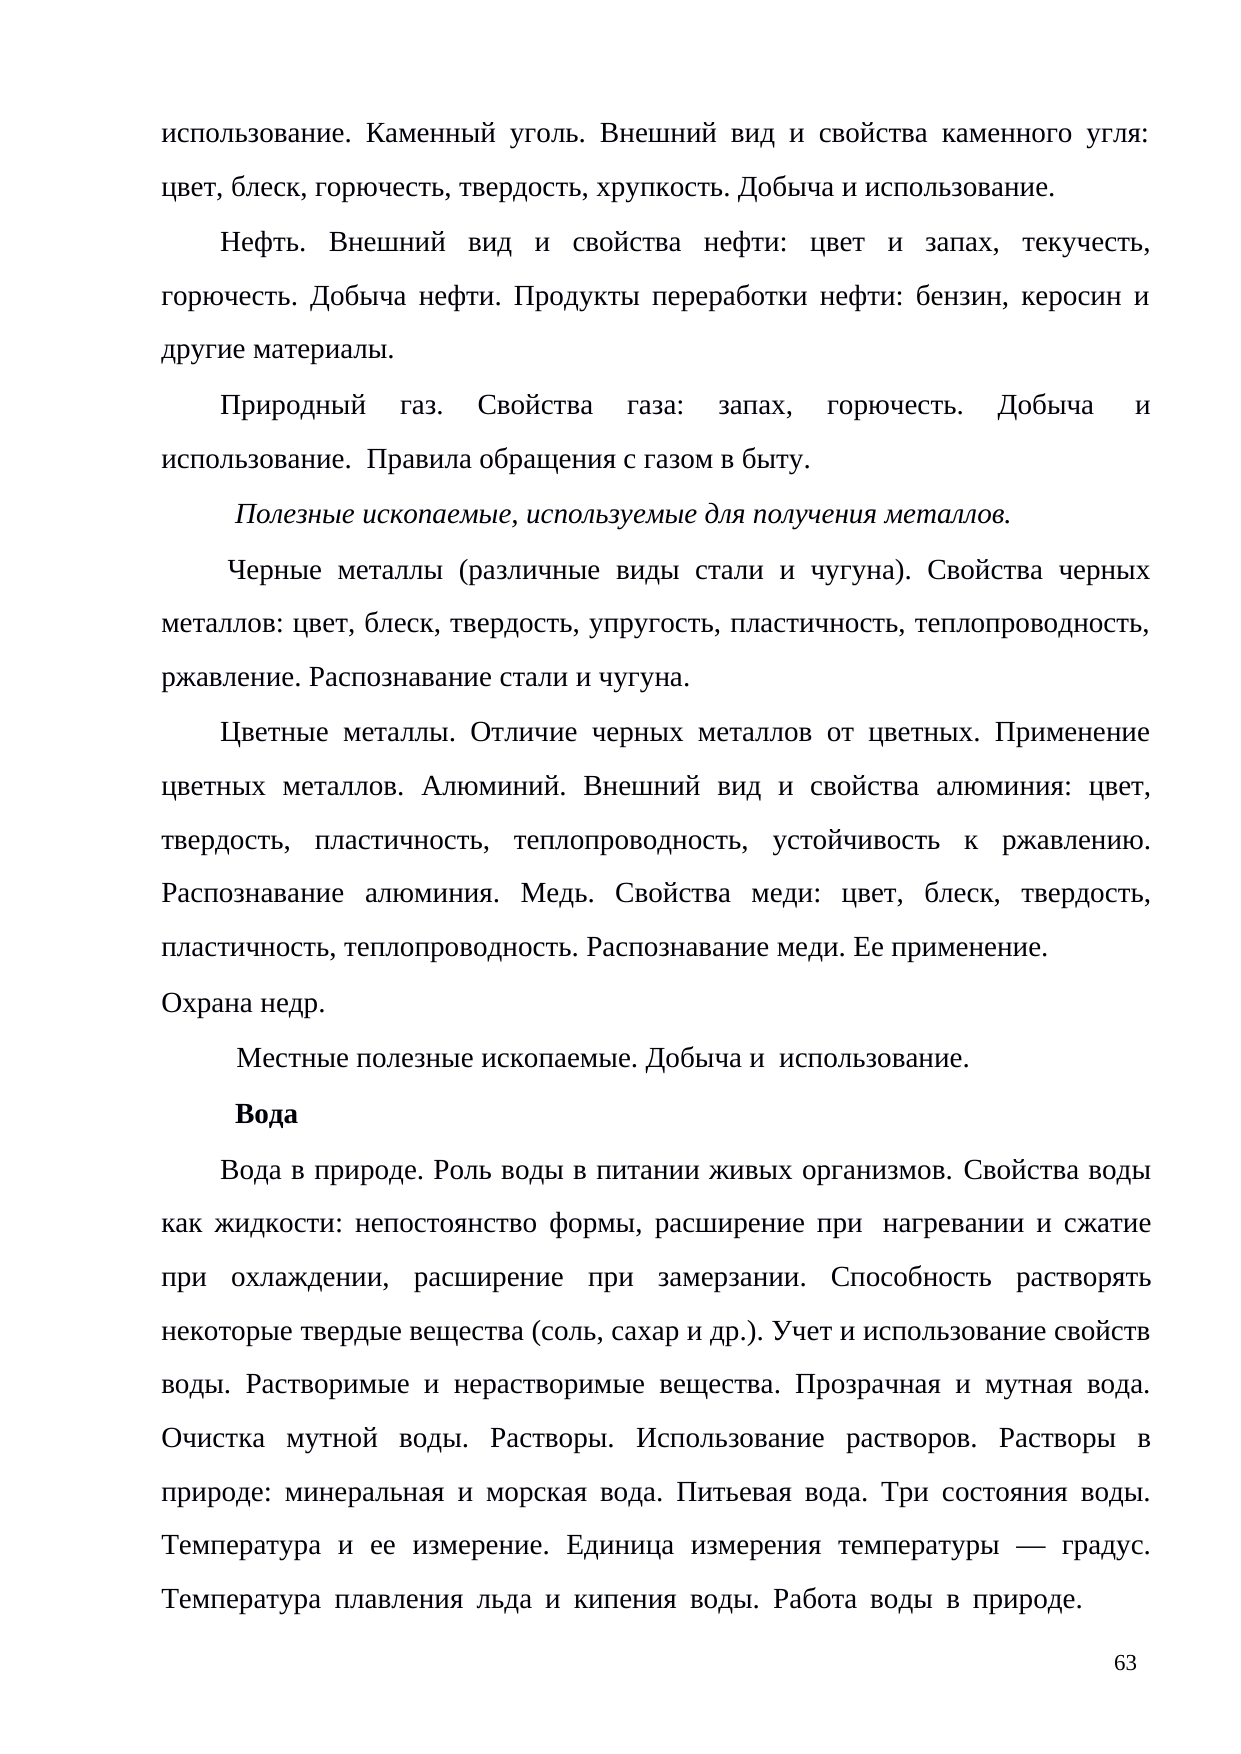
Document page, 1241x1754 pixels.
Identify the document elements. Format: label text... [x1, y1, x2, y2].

text Природный газ. Свойства газа: запах, горючесть. Добыча и использование. Правила обращения с газом в быту. [161, 387, 1151, 474]
subtitle Вода [235, 1097, 1180, 1130]
text Черные металлы (различные виды стали и чугуна). Свойства черных металлов: цвет, блеск, твердость, упругость, пластичность, теплопроводность, ржавление. Распознавание стали и чугуна. [161, 552, 1151, 693]
text Охрана недр. [161, 985, 1180, 1018]
text использование. Каменный уголь. Внешний вид и свойства каменного угля: цвет, блеск, горючесть, твердость, хрупкость. Добыча и использование. [161, 115, 1150, 203]
text Цветные металлы. Отличие черных металлов от цветных. Применение цветных металлов. Алюминий. Внешний вид и свойства алюминия: цвет, твердость, пластичность, теплопроводность, устойчивость к ржавлению. Распознавание алюминия. Медь. Свойства меди: цвет, блеск, твердость, пластичность, теплопроводность. Распознавание меди. Ее применение. [161, 714, 1151, 963]
text Местные полезные ископаемые. Добыча и использование. [236, 1040, 1180, 1074]
text Нефть. Внешний вид и свойства нефти: цвет и запах, текучесть, горючесть. Добыча нефти. Продукты переработки нефти: бензин, керосин и другие материалы. [161, 224, 1151, 365]
text Вода в природе. Роль воды в питании живых организмов. Свойства воды как жидкости: непостоянство формы, расширение при нагревании и сжатие при охлаждении, расширение при замерзании. Способность растворять некоторые твердые вещества (соль, сахар и др.). Учет и использование свойств воды. Растворимые и нерастворимые вещества. Прозрачная и мутная вода. Очистка мутной воды. Растворы. Использование растворов. Растворы в природе: минеральная и морская вода. Питьевая вода. Три состояния воды. Температура и ее измерение. Единица измерения температуры — градус. Температура плавления льда и кипения воды. Работа воды в природе. [161, 1152, 1151, 1614]
text Полезные ископаемые, используемые для получения металлов. [235, 496, 1180, 530]
